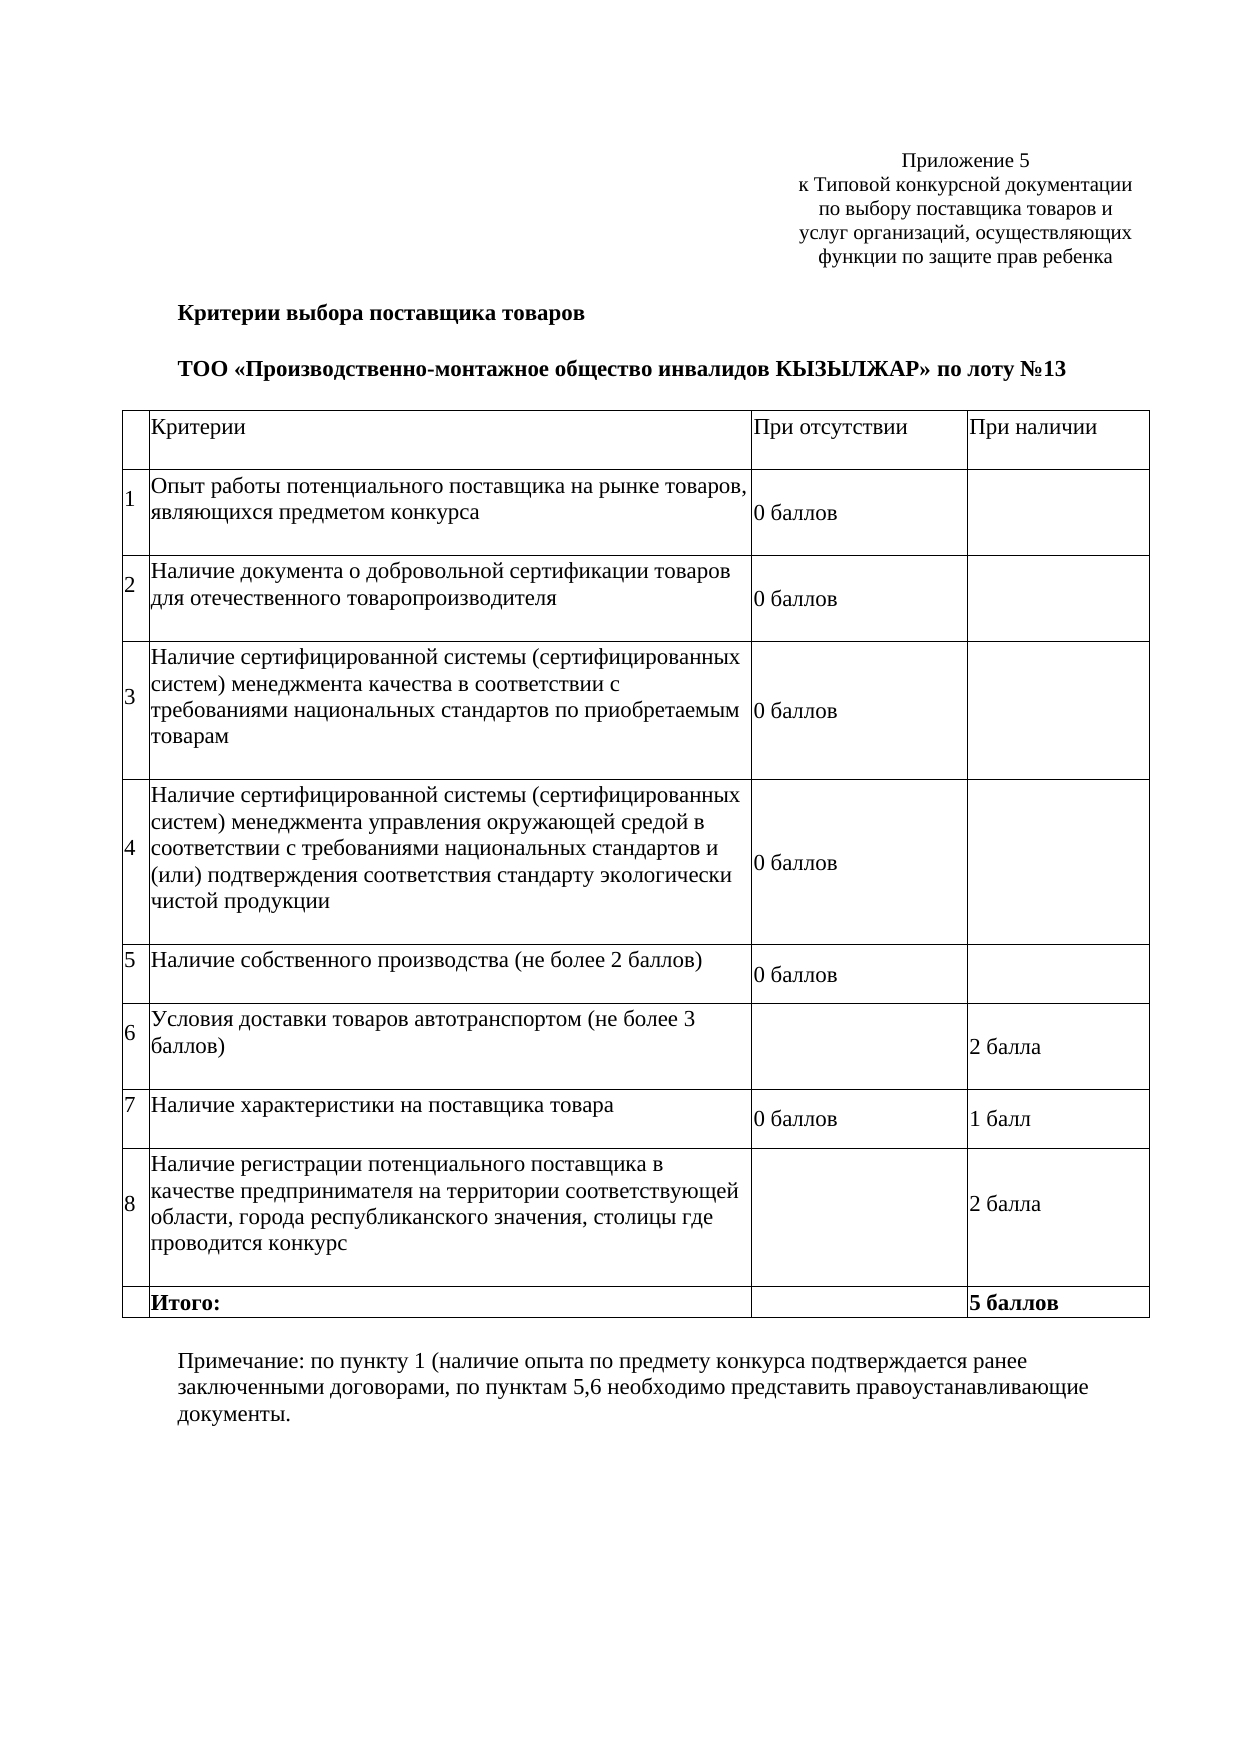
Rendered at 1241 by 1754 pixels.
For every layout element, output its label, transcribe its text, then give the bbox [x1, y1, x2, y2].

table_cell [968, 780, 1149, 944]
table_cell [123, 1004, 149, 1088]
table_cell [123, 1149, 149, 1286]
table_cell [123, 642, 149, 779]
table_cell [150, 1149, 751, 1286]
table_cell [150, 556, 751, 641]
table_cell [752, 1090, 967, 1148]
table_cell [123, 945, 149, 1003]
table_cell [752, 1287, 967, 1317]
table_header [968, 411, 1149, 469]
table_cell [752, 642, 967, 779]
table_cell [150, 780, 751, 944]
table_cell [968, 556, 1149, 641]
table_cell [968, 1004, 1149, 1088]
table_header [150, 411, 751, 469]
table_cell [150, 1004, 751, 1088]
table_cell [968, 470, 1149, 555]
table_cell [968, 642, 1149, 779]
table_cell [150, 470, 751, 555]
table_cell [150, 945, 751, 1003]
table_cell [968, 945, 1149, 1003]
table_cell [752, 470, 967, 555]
subtitle ТОО «Производственно-монтажное общество инвалидов КЫЗЫЛЖАР» по лоту №13 [177, 354, 1152, 381]
text Примечание: по пункту 1 (наличие опыта по предмету конкурса подтверждается ранее заключенными договорами, по пунктам 5,6 необходимо представить правоустанавливающие документы. [177, 1347, 1152, 1426]
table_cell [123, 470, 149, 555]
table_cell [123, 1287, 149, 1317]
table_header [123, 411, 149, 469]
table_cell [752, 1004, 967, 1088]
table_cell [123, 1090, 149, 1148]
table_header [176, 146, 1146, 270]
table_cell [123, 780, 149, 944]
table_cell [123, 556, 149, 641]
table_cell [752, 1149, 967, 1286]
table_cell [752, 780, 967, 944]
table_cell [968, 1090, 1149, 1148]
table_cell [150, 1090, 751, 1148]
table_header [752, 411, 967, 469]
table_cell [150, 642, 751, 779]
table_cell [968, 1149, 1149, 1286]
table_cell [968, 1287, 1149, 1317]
subtitle Критерии выбора поставщика товаров [177, 299, 1152, 325]
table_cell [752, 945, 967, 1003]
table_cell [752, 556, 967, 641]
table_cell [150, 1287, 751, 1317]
